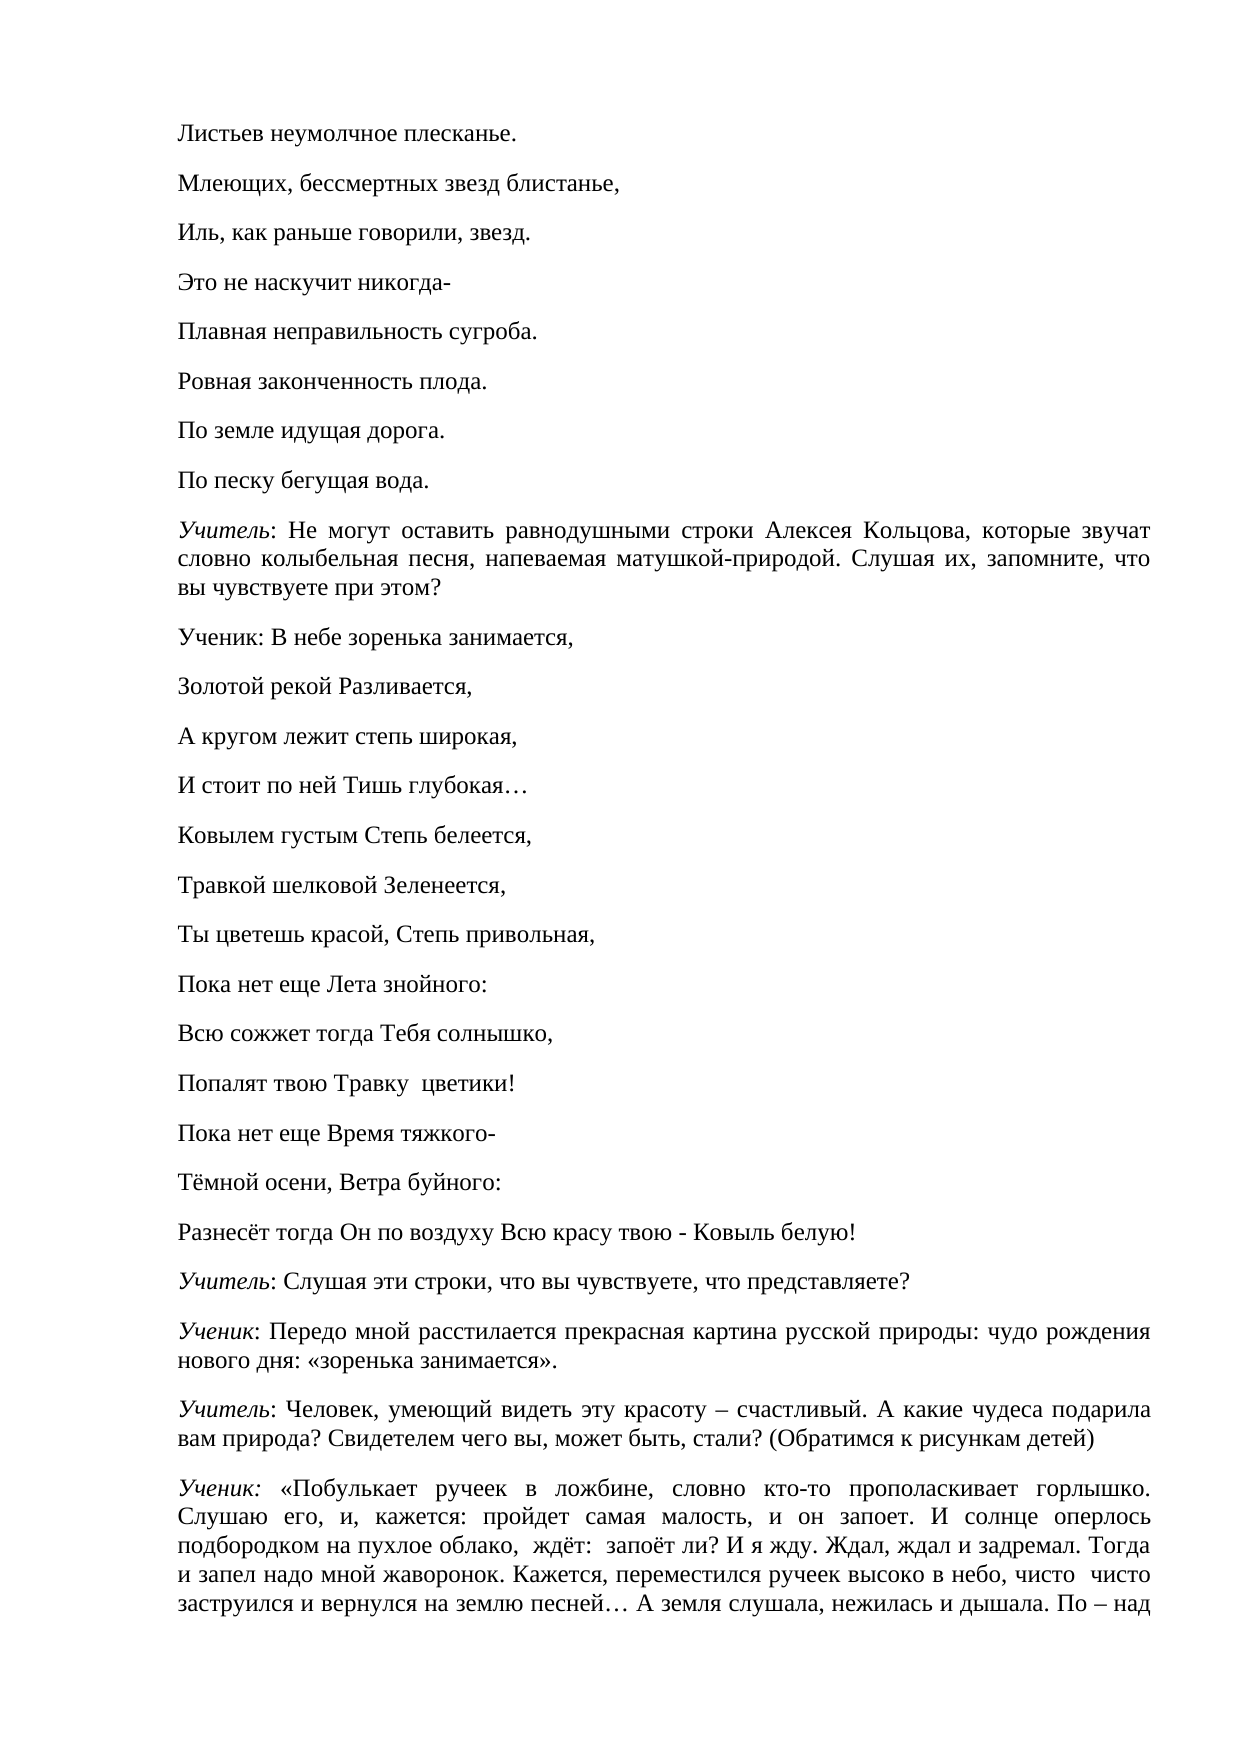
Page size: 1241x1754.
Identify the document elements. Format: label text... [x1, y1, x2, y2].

text Пока нет еще Время тяжкого- [177, 1118, 1152, 1146]
text Млеющих, бессмертных звезд блистанье, [177, 168, 1152, 196]
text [177, 1473, 1152, 1616]
text И стоит по ней Тишь глубокая… [177, 771, 1152, 799]
text Это не наскучит никогда- [177, 267, 1152, 296]
text Ковылем густым Степь белеется, [177, 820, 1152, 849]
text Тёмной осени, Ветра буйного: [177, 1167, 1152, 1196]
text Всю сожжет тогда Тебя солнышко, [177, 1018, 1152, 1047]
text Учитель: Слушая эти строки, что вы чувствуете, что представляете? [177, 1266, 1152, 1295]
text По песку бегущая вода. [177, 465, 1152, 494]
text Попалят твою Травку цветики! [177, 1068, 1152, 1097]
text Разнесёт тогда Он по воздуху Всю красу твою - Ковыль белую! [177, 1217, 1152, 1246]
text По земле идущая дорога. [177, 416, 1152, 444]
text Ровная законченность плода. [177, 366, 1152, 395]
text Ученик: В небе зоренька занимается, [177, 622, 1152, 651]
text Золотой рекой Разливается, [177, 671, 1152, 700]
text Ты цветешь красой, Степь привольная, [177, 919, 1152, 948]
text Плавная неправильность сугроба. [177, 316, 1152, 345]
text Учитель: Человек, умеющий видеть эту красоту – счастливый. А какие чудеса подарила вам природа? Свидетелем чего вы, может быть, стали? (Обратимся к рисункам детей) [177, 1394, 1152, 1452]
text Учитель: Не могут оставить равнодушными строки Алексея Кольцова, которые звучат словно колыбельная песня, напеваемая матушкой-природой. Слушая их, запомните, что вы чувствуете при этом? [177, 515, 1152, 601]
text А кругом лежит степь широкая, [177, 721, 1152, 750]
text Листьев неумолчное плесканье. [177, 118, 1152, 147]
text Травкой шелковой Зеленеется, [177, 870, 1152, 898]
text Пока нет еще Лета знойного: [177, 969, 1152, 998]
text Иль, как раньше говорили, звезд. [177, 217, 1152, 246]
text Ученик: Передо мной расстилается прекрасная картина русской природы: чудо рождения нового дня: «зоренька занимается». [177, 1316, 1152, 1373]
